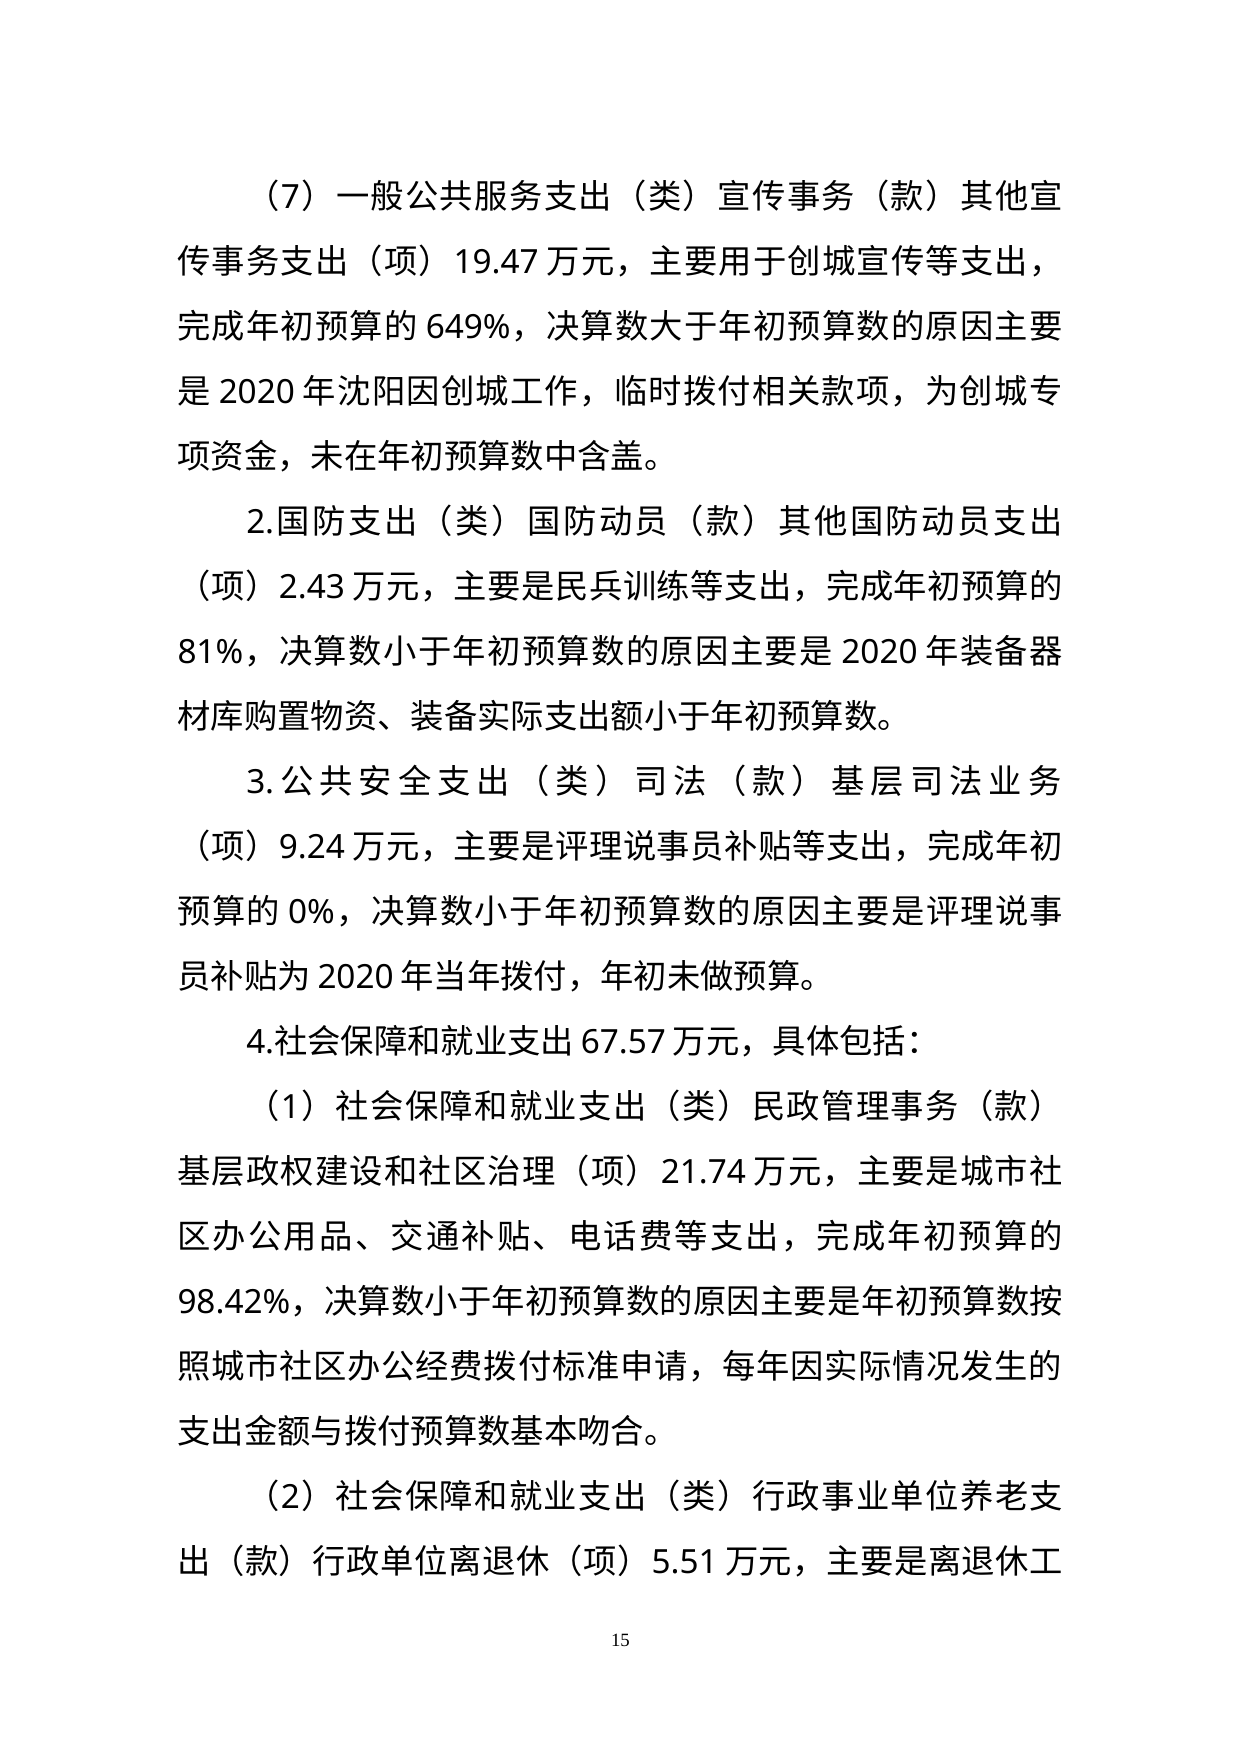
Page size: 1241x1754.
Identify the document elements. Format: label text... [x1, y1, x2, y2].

text （7）一般公共服务支出（类）宣传事务（款）其他宣传事务支出（项）19.47万元，主要用于创城宣传等支出，完成年初预算的649%，决算数大于年初预算数的原因主要是2020年沈阳因创城工作，临时拨付相关款项，为创城专项资金，未在年初预算数中含盖。 [177, 162, 1063, 487]
text 3.公共安全支出（类）司法（款）基层司法业务（项）9.24万元，主要是评理说事员补贴等支出，完成年初预算的0%，决算数小于年初预算数的原因主要是评理说事员补贴为2020年当年拨付，年初未做预算。 [177, 747, 1063, 1007]
text 2.国防支出（类）国防动员（款）其他国防动员支出（项）2.43万元，主要是民兵训练等支出，完成年初预算的81%，决算数小于年初预算数的原因主要是2020年装备器材库购置物资、装备实际支出额小于年初预算数。 [177, 487, 1063, 747]
text 4.社会保障和就业支出67.57万元，具体包括： [177, 1007, 1063, 1072]
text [177, 1462, 1063, 1592]
text （1）社会保障和就业支出（类）民政管理事务（款）基层政权建设和社区治理（项）21.74万元，主要是城市社区办公用品、交通补贴、电话费等支出，完成年初预算的98.42%，决算数小于年初预算数的原因主要是年初预算数按照城市社区办公经费拨付标准申请，每年因实际情况发生的支出金额与拨付预算数基本吻合。 [177, 1072, 1063, 1462]
